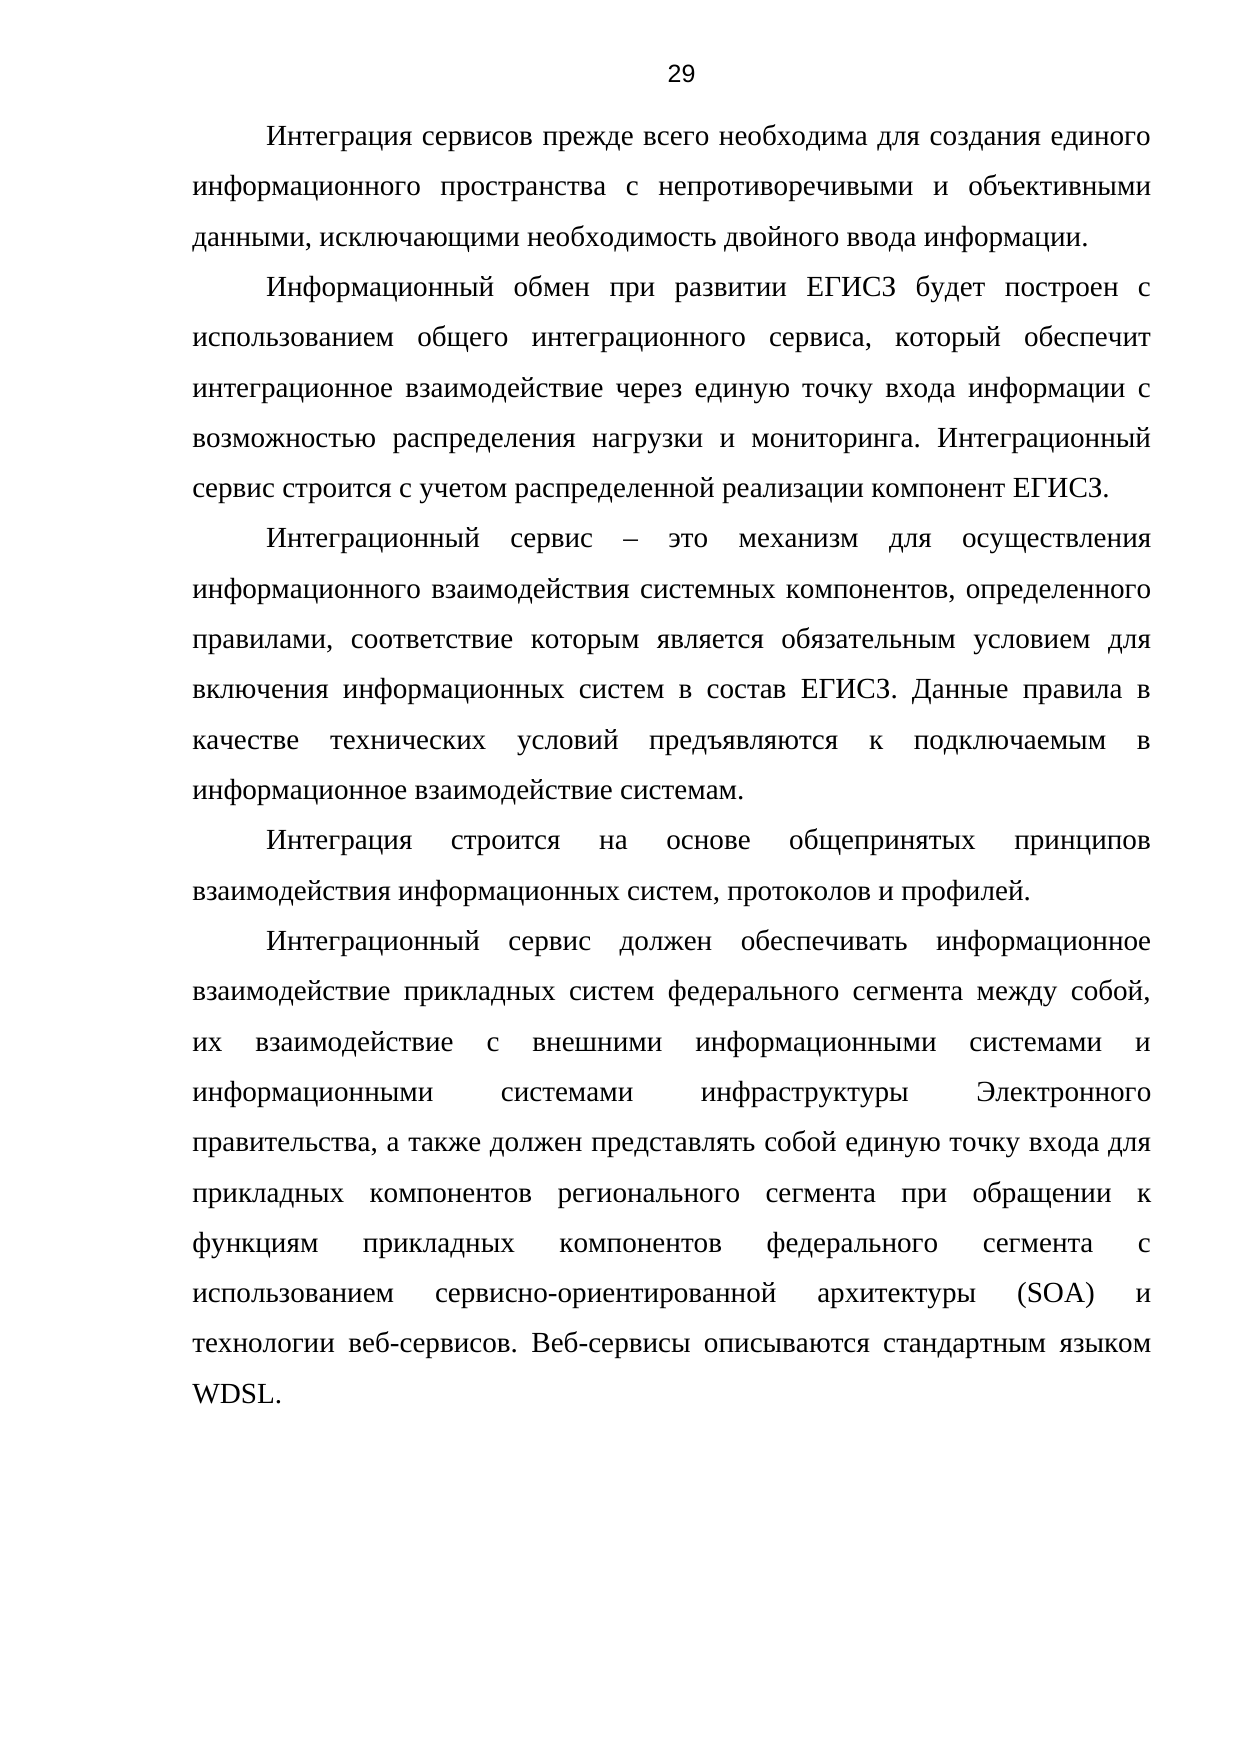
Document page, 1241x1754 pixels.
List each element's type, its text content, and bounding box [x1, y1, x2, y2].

text Информационный обмен при развитии ЕГИСЗ будет построен с использованием общего интеграционного сервиса, который обеспечит интеграционное взаимодействие через единую точку входа информации с возможностью распределения нагрузки и мониторинга. Интеграционный сервис строится с учетом распределенной реализации компонент ЕГИСЗ. [192, 269, 1152, 504]
text Интеграционный сервис – это механизм для осуществления информационного взаимодействия системных компонентов, определенного правилами, соответствие которым является обязательным условием для включения информационных систем в состав ЕГИСЗ. Данные правила в качестве технических условий предъявляются к подключаемым в информационное взаимодействие системам. [192, 521, 1152, 806]
text Интеграция строится на основе общепринятых принципов взаимодействия информационных систем, протоколов и профилей. [192, 822, 1152, 906]
text Интеграционный сервис должен обеспечивать информационное взаимодействие прикладных систем федерального сегмента между собой, их взаимодействие с внешними информационными системами и информационными системами инфраструктуры Электронного правительства, а также должен представлять собой единую точку входа для прикладных компонентов регионального сегмента при обращении к функциям прикладных компонентов федерального сегмента с использованием сервисно-ориентированной архитектуры (SOA) и технологии веб-сервисов. Веб-сервисы описываются стандартным языком WDSL. [192, 923, 1152, 1409]
text Интеграция сервисов прежде всего необходима для создания единого информационного пространства с непротиворечивыми и объективными данными, исключающими необходимость двойного ввода информации. [192, 118, 1152, 252]
